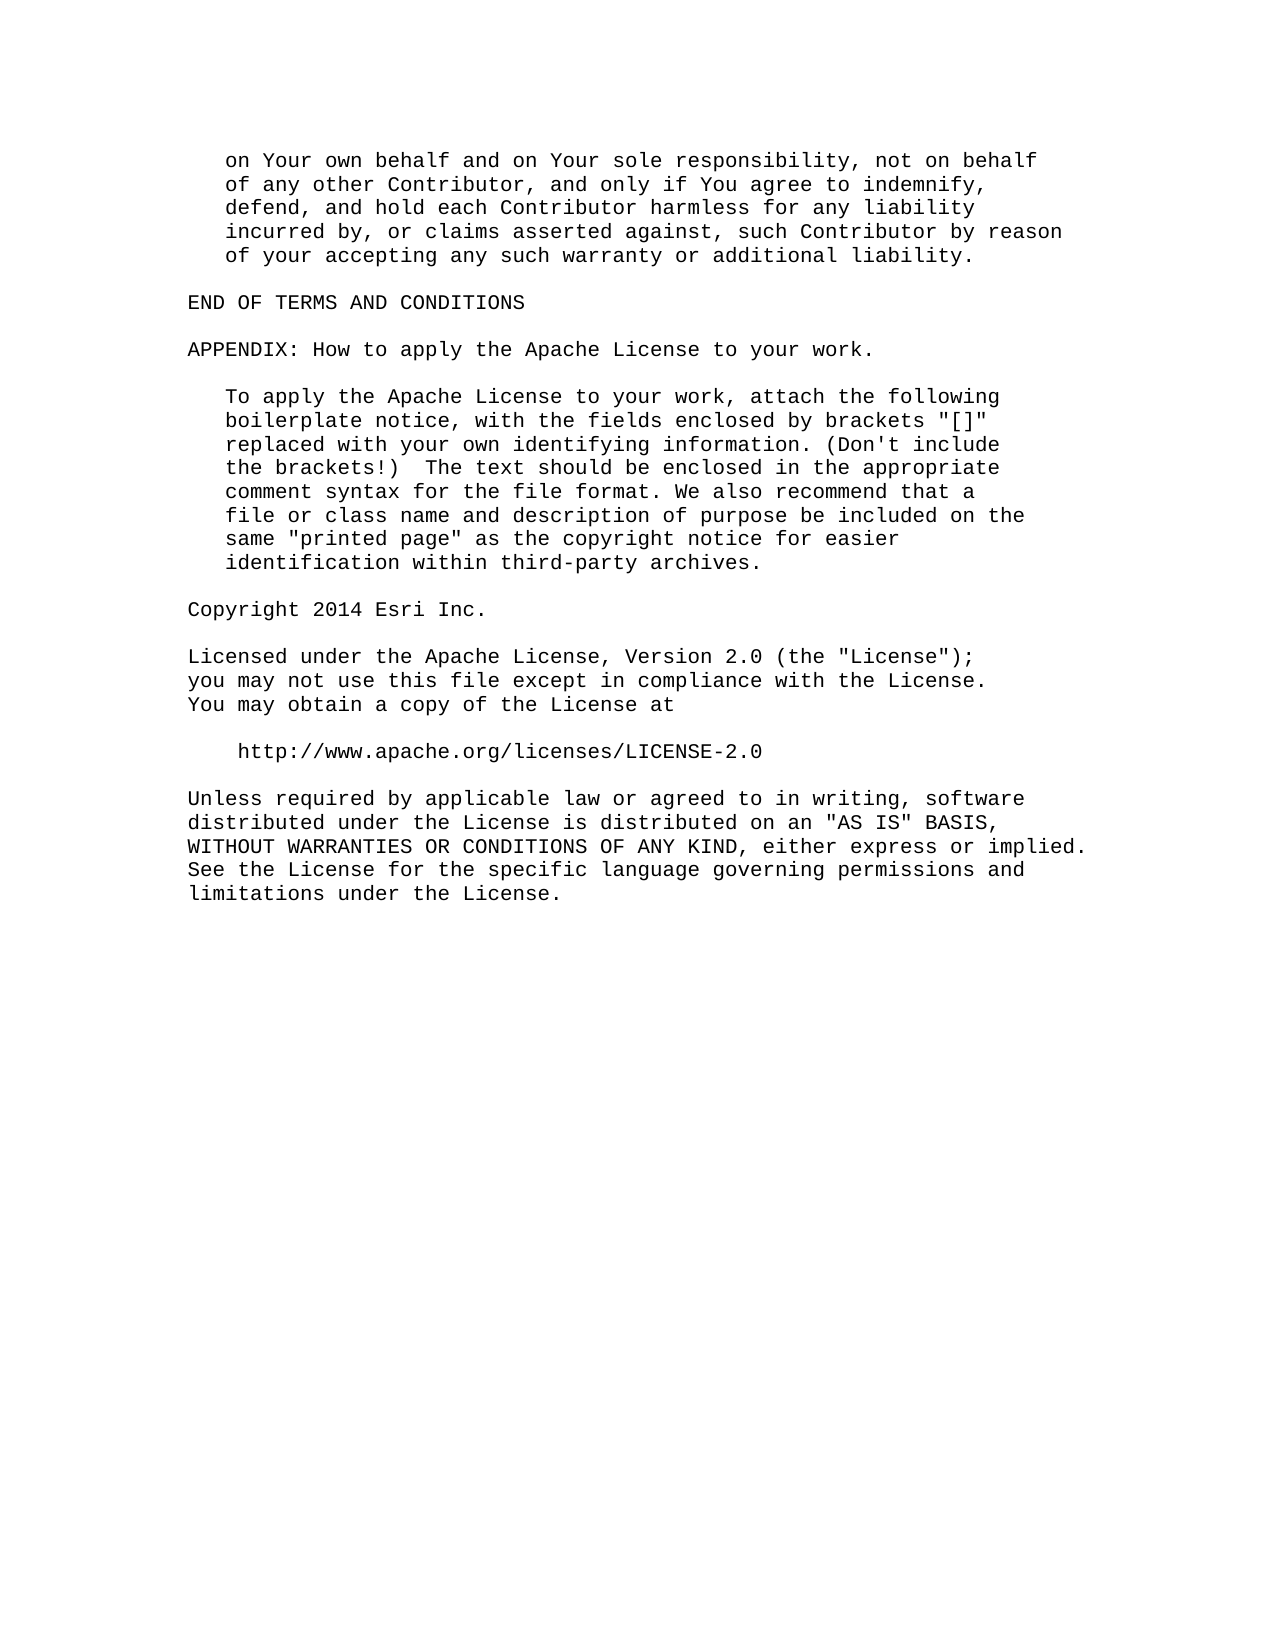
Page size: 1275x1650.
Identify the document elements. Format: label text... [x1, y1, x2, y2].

text incurred by, or claims asserted against, such Contributor by reason [150, 221, 1125, 244]
text See the License for the specific language governing permissions and [150, 859, 1125, 883]
text the brackets!) The text should be enclosed in the appropriate [150, 457, 1125, 481]
text of any other Contributor, and only if You agree to indemnify, [150, 174, 1125, 197]
text limitations under the License. [150, 883, 1125, 907]
text identification within third-party archives. [150, 552, 1125, 576]
text boilerplate notice, with the fields enclosed by brackets "[]" [150, 410, 1125, 434]
text on Your own behalf and on Your sole responsibility, not on behalf [150, 150, 1125, 174]
text you may not use this file except in compliance with the License. [150, 670, 1125, 694]
text WITHOUT WARRANTIES OR CONDITIONS OF ANY KIND, either express or implied. [150, 836, 1125, 859]
text You may obtain a copy of the License at [150, 694, 1125, 717]
text defend, and hold each Contributor harmless for any liability [150, 197, 1125, 221]
text Licensed under the Apache License, Version 2.0 (the "License"); [150, 647, 1125, 670]
text END OF TERMS AND CONDITIONS [150, 292, 1125, 316]
text Unless required by applicable law or agreed to in writing, software [150, 788, 1125, 812]
text comment syntax for the file format. We also recommend that a [150, 481, 1125, 505]
text http://www.apache.org/licenses/LICENSE-2.0 [150, 741, 1125, 765]
text of your accepting any such warranty or additional liability. [150, 244, 1125, 268]
text distributed under the License is distributed on an "AS IS" BASIS, [150, 812, 1125, 836]
text APPENDIX: How to apply the Apache License to your work. [150, 339, 1125, 363]
text same "printed page" as the copyright notice for easier [150, 528, 1125, 552]
text replaced with your own identifying information. (Don't include [150, 434, 1125, 457]
text file or class name and description of purpose be included on the [150, 505, 1125, 528]
text To apply the Apache License to your work, attach the following [150, 386, 1125, 410]
text Copyright 2014 Esri Inc. [150, 599, 1125, 623]
